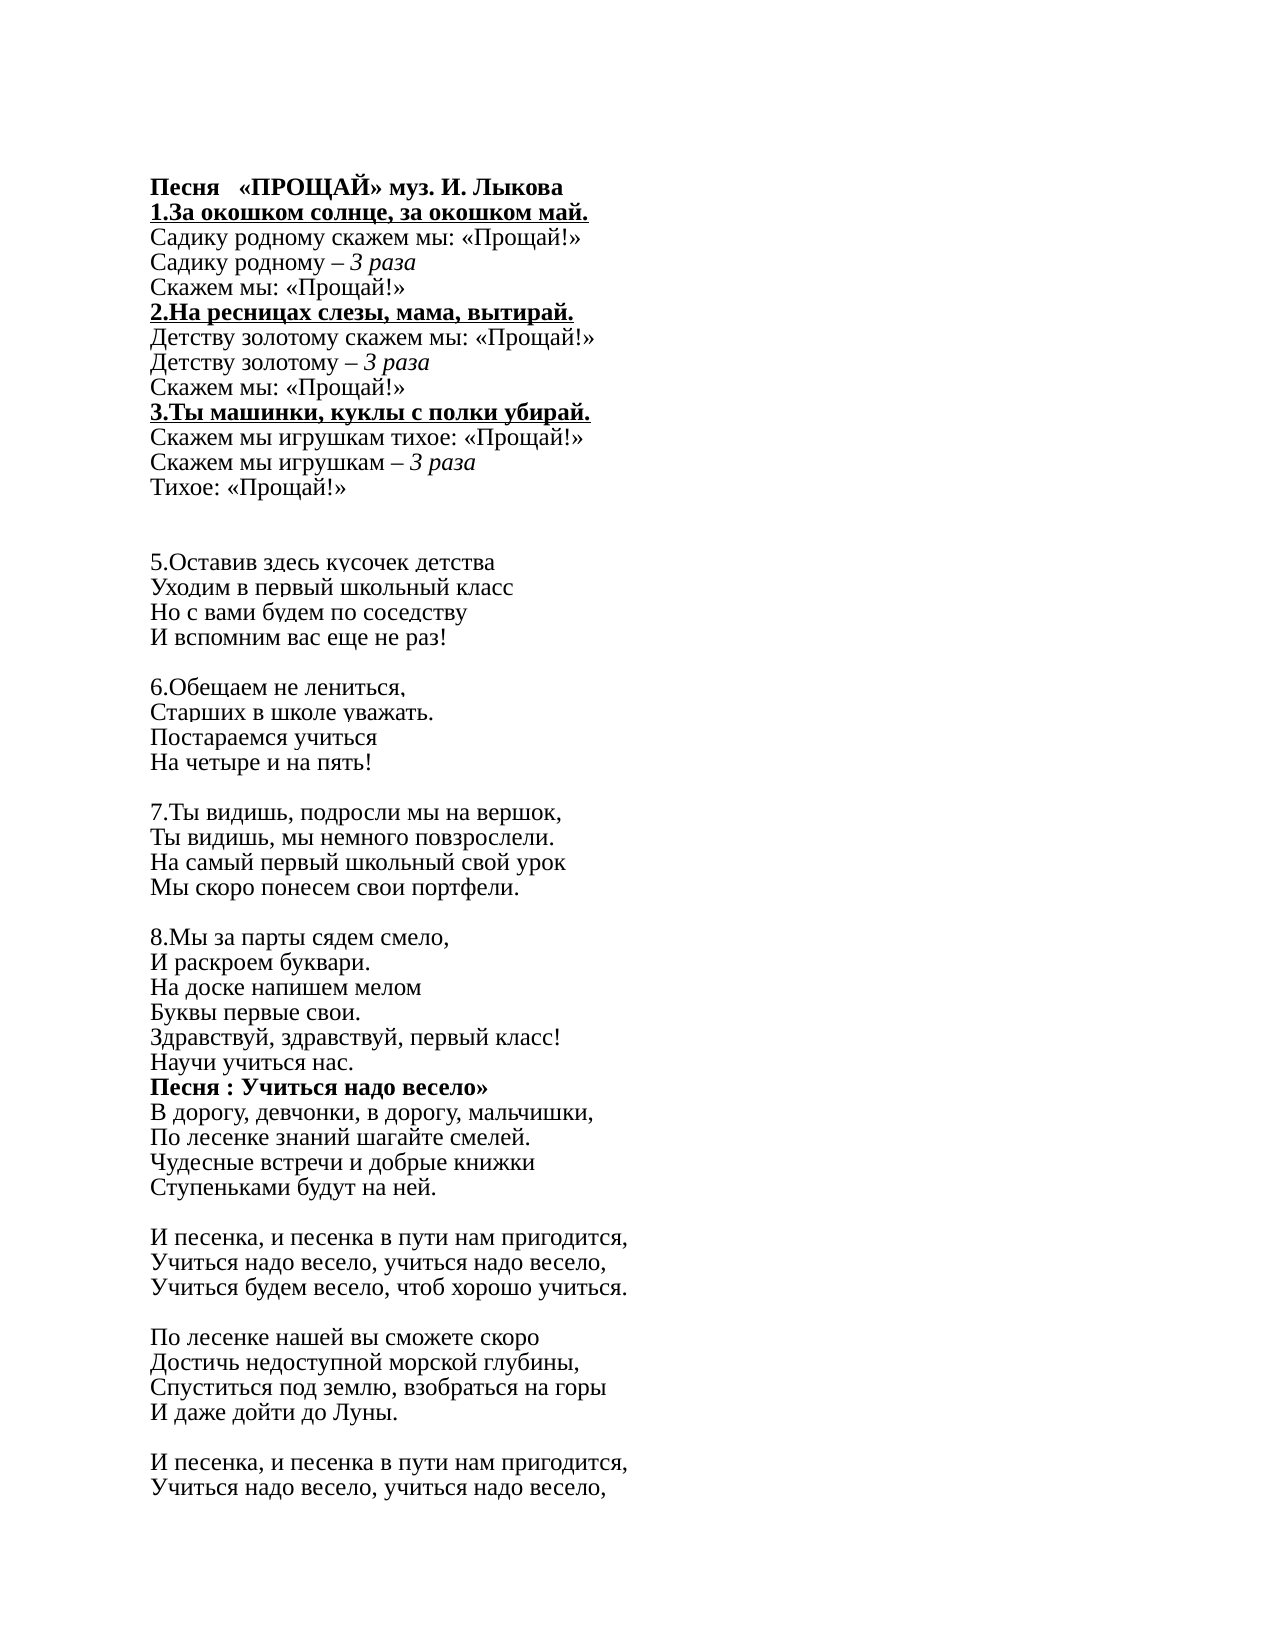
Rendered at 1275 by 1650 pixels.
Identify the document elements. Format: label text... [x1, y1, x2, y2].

text Тихое: «Прощай!» [150, 475, 1125, 500]
text 7.Ты видишь, подросли мы на вершок, [150, 800, 1125, 825]
text Здравствуй, здравствуй, первый класс! [150, 1025, 1125, 1050]
text 1.За окошком солнце, за окошком май. [150, 200, 1125, 225]
text Буквы первые свои. [150, 1000, 1125, 1025]
text И даже дойти до Луны. [150, 1400, 1125, 1425]
text Учиться надо весело, учиться надо весело, [150, 1475, 1125, 1500]
text 2.На ресницах слезы, мама, вытирай. [150, 300, 1125, 325]
text Садику родному скажем мы: «Прощай!» [150, 225, 1125, 250]
text И раскроем буквари. [150, 950, 1125, 975]
text Скажем мы: «Прощай!» [150, 375, 1125, 400]
text Скажем мы игрушкам – 3 раза [150, 450, 1125, 475]
text Песня : Учиться надо весело» [150, 1075, 1125, 1100]
text Учиться надо весело, учиться надо весело, [150, 1250, 1125, 1275]
text На доске напишем мелом [150, 975, 1125, 1000]
text По лесенке знаний шагайте смелей. [150, 1125, 1125, 1150]
text Детству золотому – 3 раза [150, 350, 1125, 375]
text И песенка, и песенка в пути нам пригодится, [150, 1225, 1125, 1250]
text 8.Мы за парты сядем смело, [150, 925, 1125, 950]
text На самый первый школьный свой урок [150, 850, 1125, 875]
text И песенка, и песенка в пути нам пригодится, [150, 1450, 1125, 1475]
text Ступеньками будут на ней. [150, 1175, 1125, 1200]
text Научи учиться нас. [150, 1050, 1125, 1075]
text Детству золотому скажем мы: «Прощай!» [150, 325, 1125, 350]
text Садику родному – 3 раза [150, 250, 1125, 275]
text Мы скоро понесем свои портфели. [150, 875, 1125, 900]
text Ты видишь, мы немного повзрослели. [150, 825, 1125, 850]
text Скажем мы: «Прощай!» [150, 275, 1125, 300]
text Песня «ПРОЩАЙ» муз. И. Лыкова [150, 175, 1125, 200]
text Достичь недоступной морской глубины, [150, 1350, 1125, 1375]
text Учиться будем весело, чтоб хорошо учиться. [150, 1275, 1125, 1300]
text По лесенке нашей вы сможете скоро [150, 1325, 1125, 1350]
text В дорогу, девчонки, в дорогу, мальчишки, [150, 1100, 1125, 1125]
text Чудесные встречи и добрые книжки [150, 1150, 1125, 1175]
text Спуститься под землю, взобраться на горы [150, 1375, 1125, 1400]
text 5.Оставив здесь кусочек детства Уходим в первый школьный класс Но с вами будем по соседству И вспомним вас еще не раз! 6.Обещаем не лениться, Старших в школе уважать. Постараемся учиться На четыре и на пять! [150, 525, 1125, 775]
text 3.Ты машинки, куклы с полки убирай. [150, 400, 1125, 425]
text Скажем мы игрушкам тихое: «Прощай!» [150, 425, 1125, 450]
